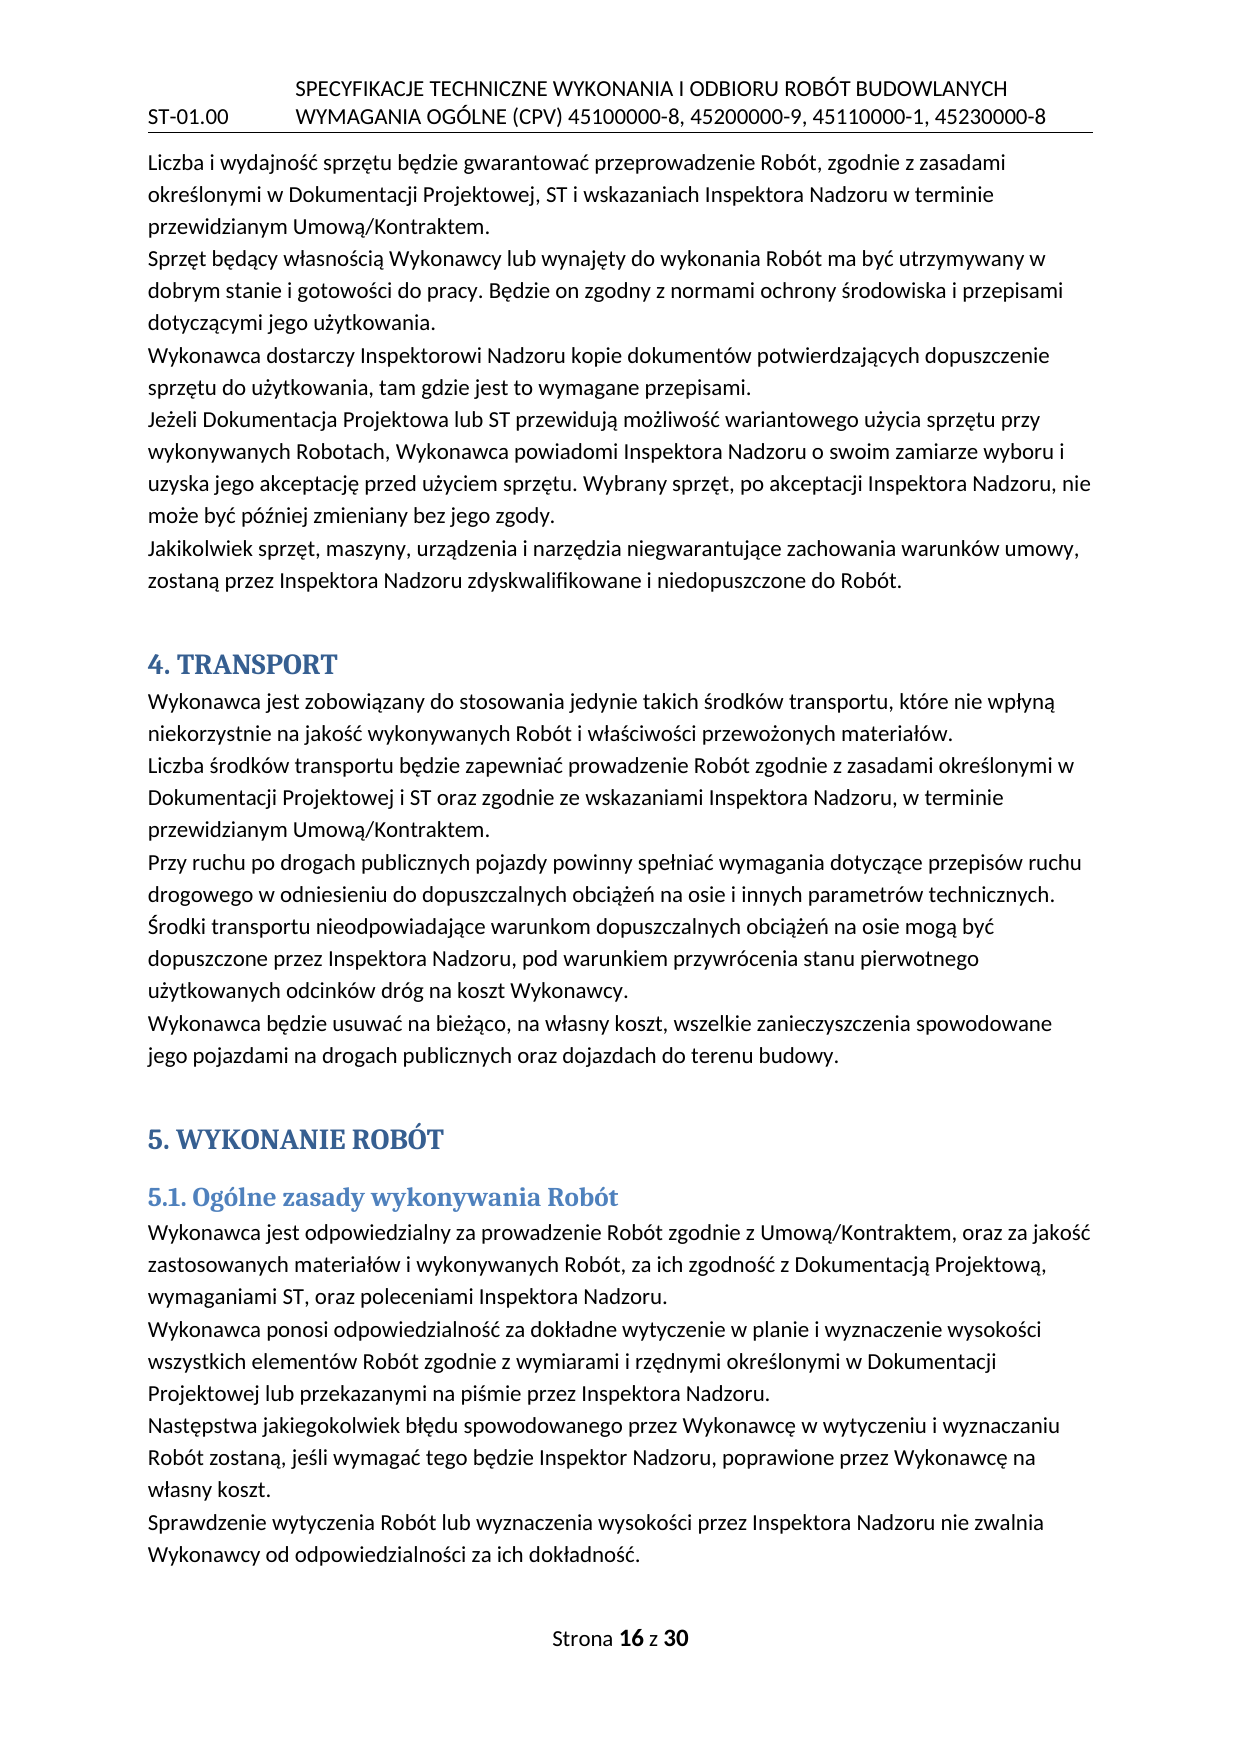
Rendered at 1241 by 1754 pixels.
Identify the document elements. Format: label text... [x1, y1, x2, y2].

text Sprzęt będący własnością Wykonawcy lub wynajęty do wykonania Robót ma być utrzymywany w dobrym stanie i gotowości do pracy. Będzie on zgodny z normami ochrony środowiska i przepisami dotyczącymi jego użytkowania. [148, 244, 1093, 337]
subtitle 5. WYKONANIE ROBÓT [148, 1123, 1093, 1157]
text Wykonawca jest zobowiązany do stosowania jedynie takich środków transportu, które nie wpłyną niekorzystnie na jakość wykonywanych Robót i właściwości przewożonych materiałów. [148, 687, 1093, 747]
subtitle 4. TRANSPORT [148, 648, 1093, 682]
text Liczba i wydajność sprzętu będzie gwarantować przeprowadzenie Robót, zgodnie z zasadami określonymi w Dokumentacji Projektowej, ST i wskazaniach Inspektora Nadzoru w terminie przewidzianym Umową/Kontraktem. [148, 148, 1093, 240]
text Liczba środków transportu będzie zapewniać prowadzenie Robót zgodnie z zasadami określonymi w Dokumentacji Projektowej i ST oraz zgodnie ze wskazaniami Inspektora Nadzoru, w terminie przewidzianym Umową/Kontraktem. [148, 751, 1093, 843]
text Wykonawca będzie usuwać na bieżąco, na własny koszt, wszelkie zanieczyszczenia spowodowane jego pojazdami na drogach publicznych oraz dojazdach do terenu budowy. [148, 1009, 1093, 1069]
text Wykonawca ponosi odpowiedzialność za dokładne wytyczenie w planie i wyznaczenie wysokości wszystkich elementów Robót zgodnie z wymiarami i rzędnymi określonymi w Dokumentacji Projektowej lub przekazanymi na piśmie przez Inspektora Nadzoru. [148, 1315, 1093, 1407]
text Jeżeli Dokumentacja Projektowa lub ST przewidują możliwość wariantowego użycia sprzętu przy wykonywanych Robotach, Wykonawca powiadomi Inspektora Nadzoru o swoim zamiarze wyboru i uzyska jego akceptację przed użyciem sprzętu. Wybrany sprzęt, po akceptacji Inspektora Nadzoru, nie może być później zmieniany bez jego zgody. [148, 405, 1093, 530]
subtitle 5.1. Ogólne zasady wykonywania Robót [148, 1182, 1093, 1213]
text Przy ruchu po drogach publicznych pojazdy powinny spełniać wymagania dotyczące przepisów ruchu drogowego w odniesieniu do dopuszczalnych obciążeń na osie i innych parametrów technicznych. Środki transportu nieodpowiadające warunkom dopuszczalnych obciążeń na osie mogą być dopuszczone przez Inspektora Nadzoru, pod warunkiem przywrócenia stanu pierwotnego użytkowanych odcinków dróg na koszt Wykonawcy. [148, 848, 1093, 1004]
text Jakikolwiek sprzęt, maszyny, urządzenia i narzędzia niegwarantujące zachowania warunków umowy, zostaną przez Inspektora Nadzoru zdyskwalifikowane i niedopuszczone do Robót. [148, 534, 1093, 594]
text Wykonawca dostarczy Inspektorowi Nadzoru kopie dokumentów potwierdzających dopuszczenie sprzętu do użytkowania, tam gdzie jest to wymagane przepisami. [148, 341, 1093, 401]
text Następstwa jakiegokolwiek błędu spowodowanego przez Wykonawcę w wytyczeniu i wyznaczaniu Robót zostaną, jeśli wymagać tego będzie Inspektor Nadzoru, poprawione przez Wykonawcę na własny koszt. [148, 1411, 1093, 1504]
text Wykonawca jest odpowiedzialny za prowadzenie Robót zgodnie z Umową/Kontraktem, oraz za jakość zastosowanych materiałów i wykonywanych Robót, za ich zgodność z Dokumentacją Projektową, wymaganiami ST, oraz poleceniami Inspektora Nadzoru. [148, 1218, 1093, 1311]
text Sprawdzenie wytyczenia Robót lub wyznaczenia wysokości przez Inspektora Nadzoru nie zwalnia Wykonawcy od odpowiedzialności za ich dokładność. [148, 1508, 1093, 1568]
